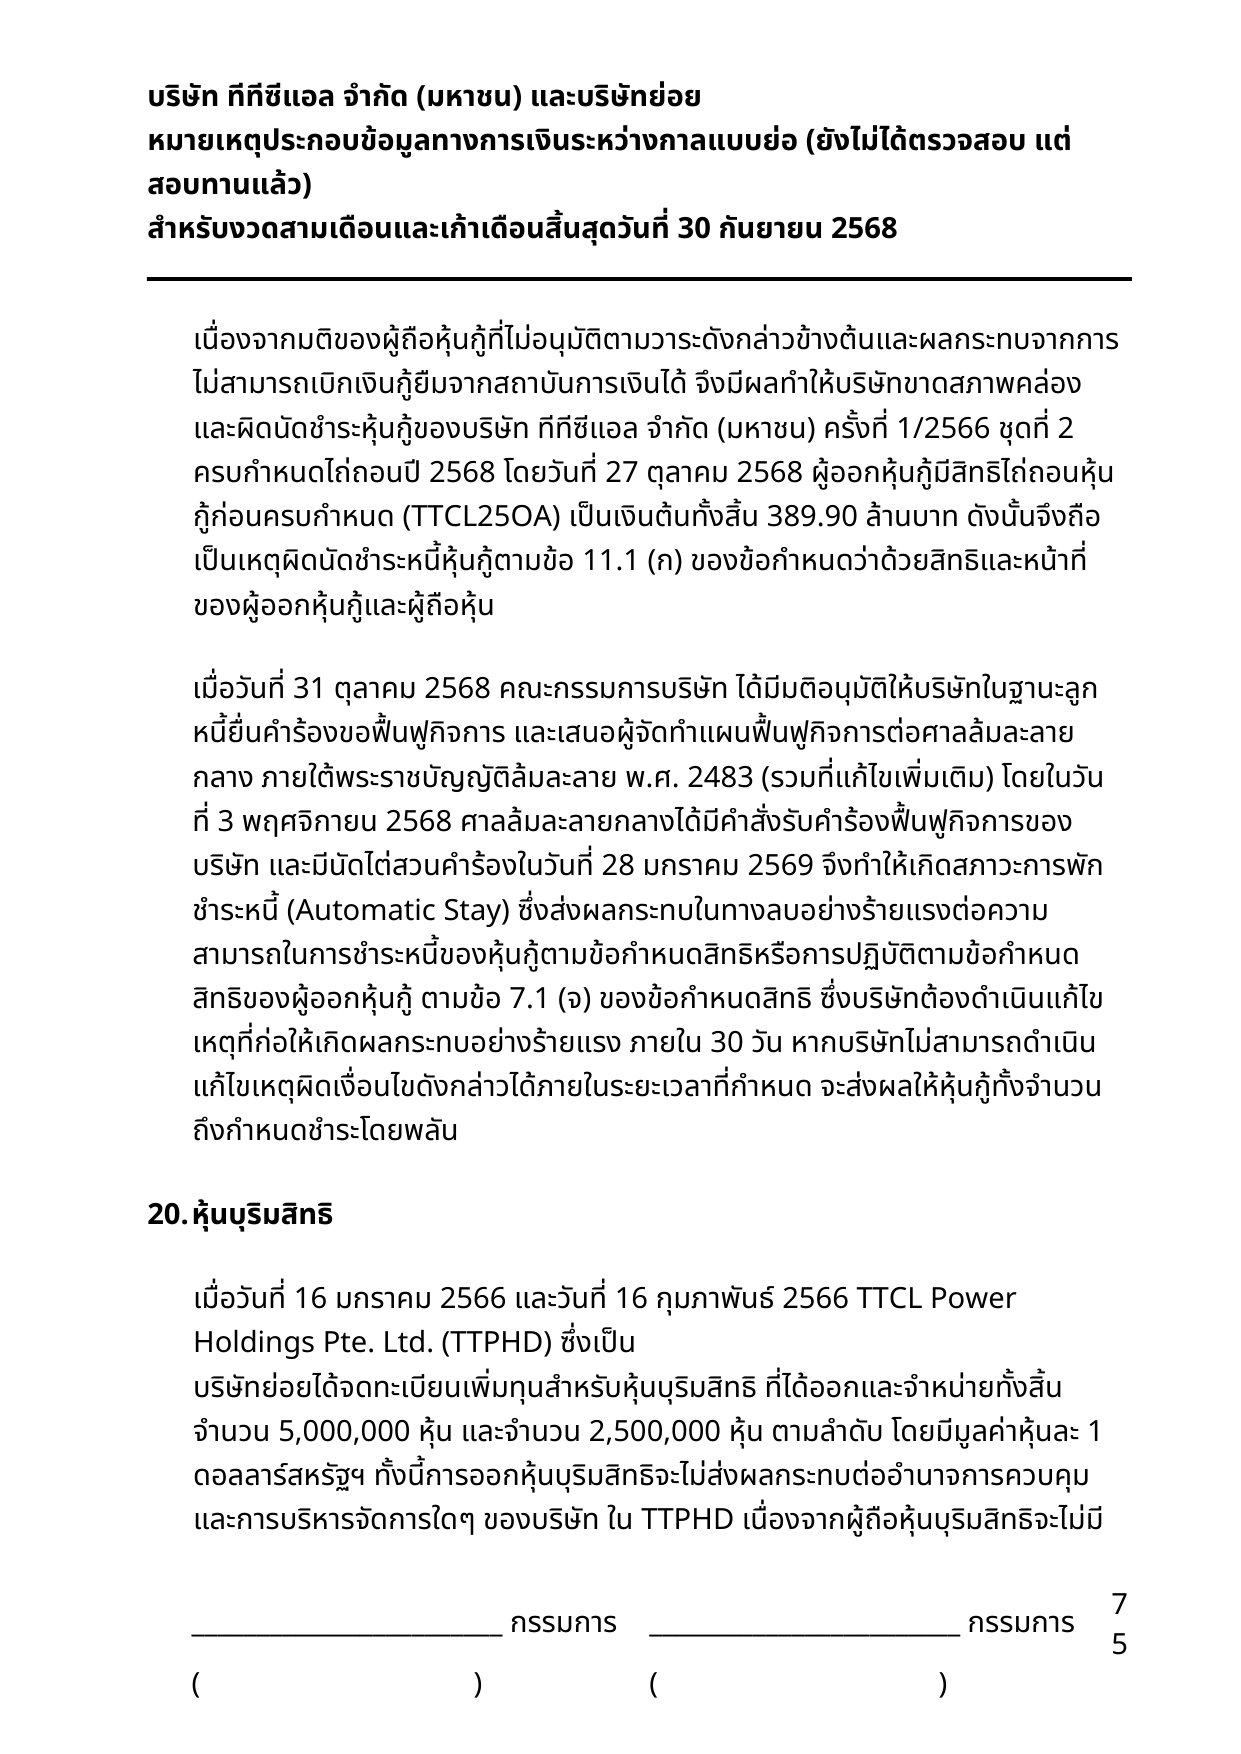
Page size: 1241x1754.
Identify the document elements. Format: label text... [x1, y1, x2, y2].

text เมื่อวันที่ 31 ตุลาคม 2568 คณะกรรมการบริษัท ได้มีมติอนุมัติให้บริษัทในฐานะลูกหนี้ยื่นคำร้องขอฟื้นฟูกิจการ และเสนอผู้จัดทำแผนฟื้นฟูกิจการต่อศาลล้มละลายกลาง ภายใต้พระราชบัญญัติล้มละลาย พ.ศ. 2483 (รวมที่แก้ไขเพิ่มเติม) โดยในวันที่ 3 พฤศจิกายน 2568 ศาลล้มละลายกลางได้มีคำสั่งรับคำร้องฟื้นฟูกิจการของบริษัท และมีนัดไต่สวนคำร้องในวันที่ 28 มกราคม 2569 จึงทำให้เกิดสภาวะการพักชำระหนี้ (Automatic Stay) ซึ่งส่งผลกระทบในทางลบอย่างร้ายแรงต่อความสามารถในการชำระหนี้ของหุ้นกู้ตามข้อกำหนดสิทธิหรือการปฏิบัติตามข้อกำหนดสิทธิของผู้ออกหุ้นกู้ ตามข้อ 7.1 (จ) ของข้อกำหนดสิทธิ ซึ่งบริษัทต้องดำเนินแก้ไขเหตุที่ก่อให้เกิดผลกระทบอย่างร้ายแรง ภายใน 30 วัน หากบริษัทไม่สามารถดำเนินแก้ไขเหตุผิดเงื่อนไขดังกล่าวได้ภายในระยะเวลาที่กำหนด จะส่งผลให้หุ้นกู้ทั้งจำนวนถึงกำหนดชำระโดยพลัน [192, 668, 1121, 1154]
list หุ้นบุริมสิทธิ [147, 1193, 1121, 1238]
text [193, 1277, 1121, 1543]
text เนื่องจากมติของผู้ถือหุ้นกู้ที่ไม่อนุมัติตามวาระดังกล่าวข้างต้นและผลกระทบจากการไม่สามารถเบิกเงินกู้ยืมจากสถาบันการเงินได้ จึงมีผลทำให้บริษัทขาดสภาพคล่องและผิดนัดชำระหุ้นกู้ของบริษัท ทีทีซีแอล จำกัด (มหาชน) ครั้งที่ 1/2566 ชุดที่ 2 ครบกำหนดไถ่ถอนปี 2568 โดยวันที่ 27 ตุลาคม 2568 ผู้ออกหุ้นกู้มีสิทธิไถ่ถอนหุ้นกู้ก่อนครบกำหนด (TTCL25OA) เป็นเงินต้นทั้งสิ้น 389.90 ล้านบาท ดังนั้นจึงถือเป็นเหตุผิดนัดชำระหนี้หุ้นกู้ตามข้อ 11.1 (ก) ของข้อกำหนดว่าด้วยสิทธิและหน้าที่ของผู้ออกหุ้นกู้และผู้ถือหุ้น [193, 319, 1122, 628]
